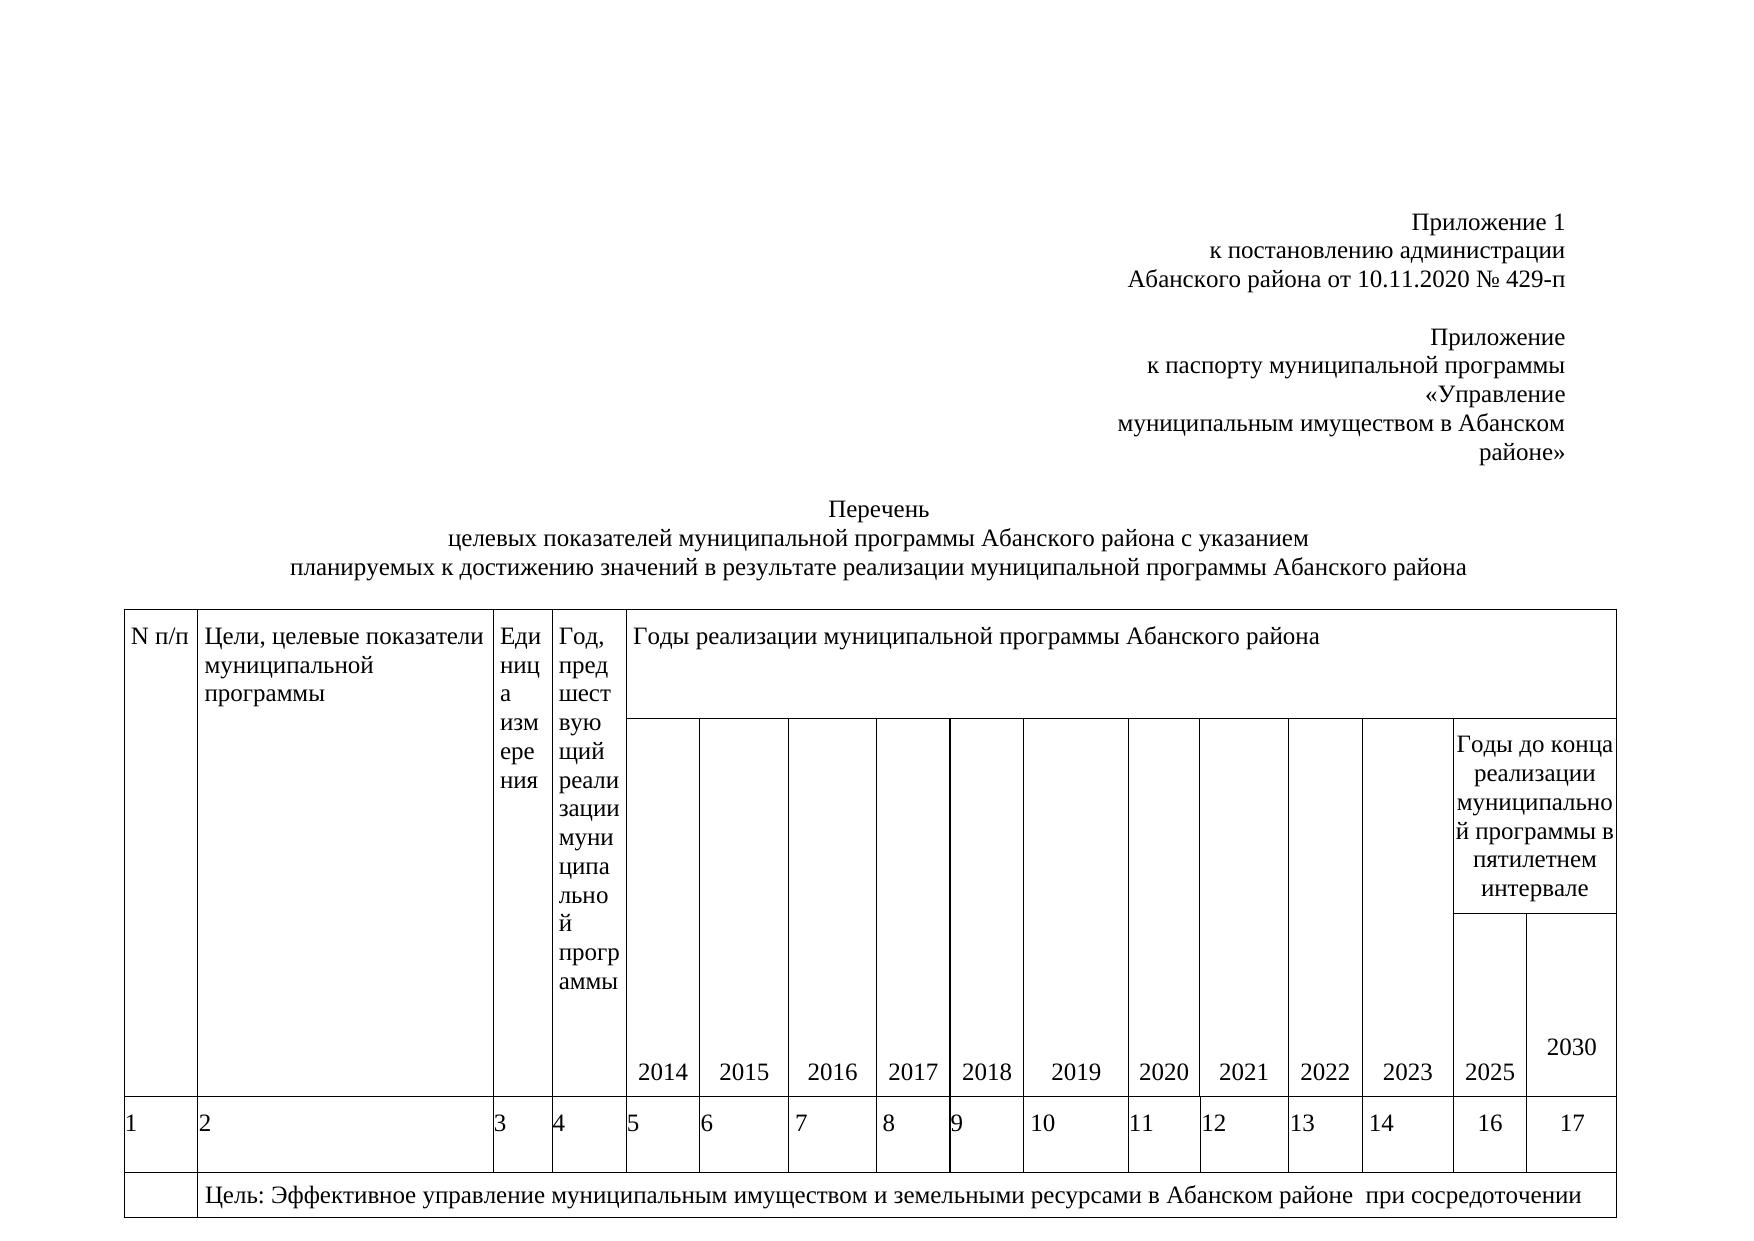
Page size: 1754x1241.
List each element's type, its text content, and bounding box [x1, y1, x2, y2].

text муниципальным имуществом в Абанском районе» [1063, 408, 1565, 466]
table_cell [198, 718, 493, 1096]
table_cell 2025 [1454, 914, 1526, 1096]
table_header Год, предшествующий реализации муниципальной программы [553, 610, 626, 1096]
table_cell 17 [1527, 1097, 1616, 1172]
table_header Цели, целевые показатели муниципальной программы [198, 610, 493, 718]
table_cell 2021 [1200, 719, 1288, 1096]
text планируемых к достижению значений в результате реализации муниципальной программы Абанского района [118, 552, 1565, 581]
text Перечень [118, 494, 1565, 523]
table_cell [125, 718, 197, 1096]
table_cell 1 [125, 1097, 197, 1172]
table_cell 16 [1454, 1097, 1526, 1172]
table_cell 2020 [1129, 719, 1199, 1096]
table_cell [198, 1173, 1616, 1217]
table_cell 7 [789, 1097, 876, 1172]
table_cell Годы до конца реализации муниципальной программы в пятилетнем интервале [1454, 719, 1616, 913]
table_cell 12 [1201, 1097, 1288, 1172]
text Приложение [1063, 322, 1565, 351]
table_cell 2019 [1024, 719, 1128, 1096]
text Абанского района от 10.11.2020 № 429-п [1063, 264, 1565, 293]
table_cell 11 [1129, 1097, 1200, 1172]
table_cell 2022 [1289, 719, 1362, 1096]
text к паспорту муниципальной программы «Управление [1063, 351, 1565, 408]
table_header N п/п [125, 610, 197, 718]
table_cell 2023 [1363, 719, 1453, 1096]
table_cell 3 [494, 1097, 552, 1172]
table_cell 13 [1289, 1097, 1362, 1172]
table_cell 2015 [700, 719, 788, 1096]
table_cell 2030 [1527, 914, 1616, 1096]
table_cell 9 [951, 1097, 1023, 1172]
table_cell [125, 1173, 197, 1217]
table_cell 2018 [951, 719, 1023, 1096]
table_cell 2016 [789, 719, 876, 1096]
table_header Единица измерения [494, 610, 552, 1096]
table_header Годы реализации муниципальной программы Абанского района [627, 610, 1616, 718]
table_cell 4 [553, 1097, 626, 1172]
text целевых показателей муниципальной программы Абанского района с указанием [118, 523, 1565, 552]
table_cell 2014 [627, 719, 699, 1096]
table_cell 8 [877, 1097, 949, 1172]
text Приложение 1 [1063, 207, 1565, 236]
table_cell 14 [1363, 1097, 1453, 1172]
table_cell 2017 [877, 719, 949, 1096]
table_cell 10 [1024, 1097, 1128, 1172]
table_cell 5 [627, 1097, 699, 1172]
text к постановлению администрации [1063, 236, 1565, 264]
table_cell 2 [198, 1097, 493, 1172]
table_cell 6 [700, 1097, 788, 1172]
